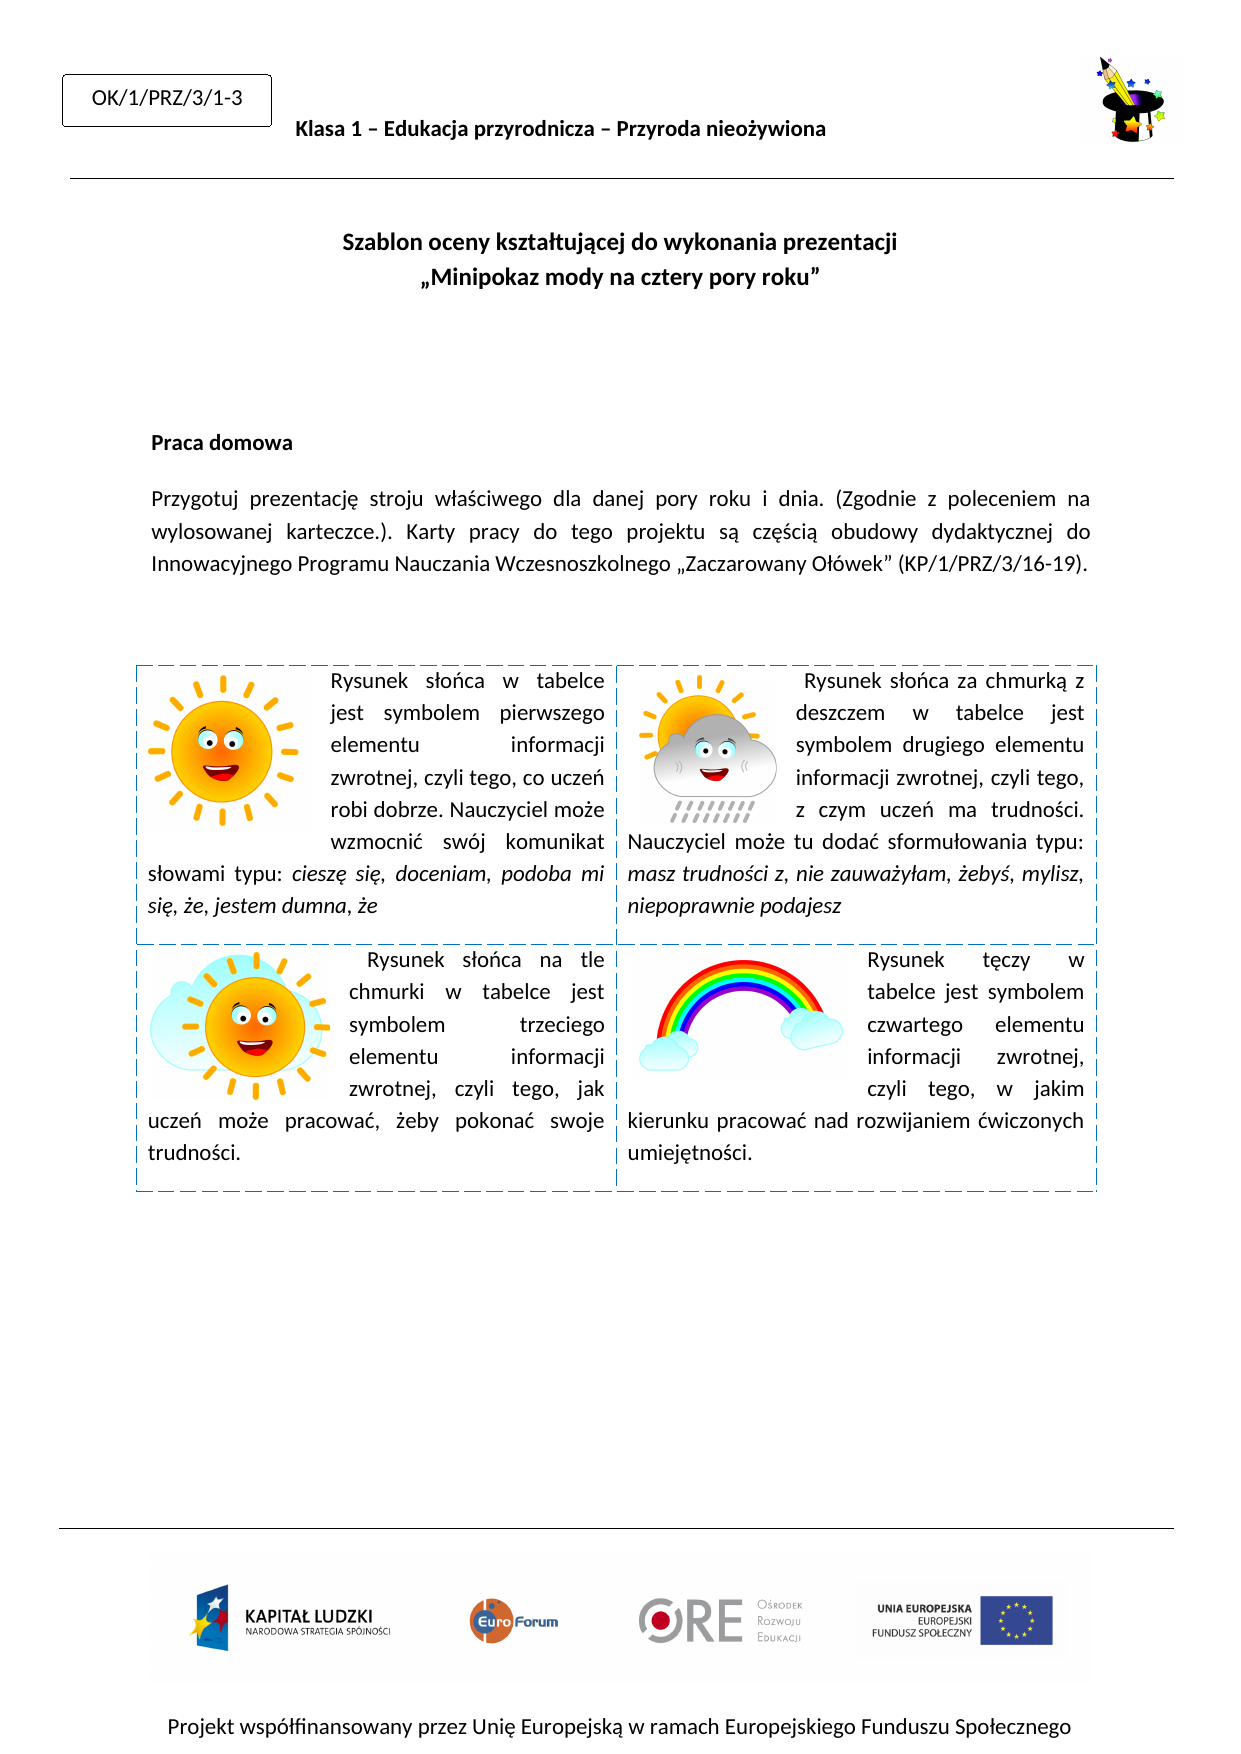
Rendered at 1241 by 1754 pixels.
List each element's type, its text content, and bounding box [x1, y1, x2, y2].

picture [150, 952, 331, 1100]
picture [631, 957, 849, 1079]
picture [1081, 54, 1182, 146]
picture [639, 675, 777, 823]
list Praca domowa [151, 428, 1093, 457]
table_header Rysunek słońca w tabelce jest symbolem pierwszego elementu informacji zwrotnej, czyli tego, co uczeń robi dobrze. Nauczyciel może wzmocnić swój komunikat słowami typu: cieszę się, doceniam, podoba mi się, że, jestem dumna, że [136, 665, 616, 944]
picture [148, 1551, 1092, 1684]
table_cell Rysunek tęczy w tabelce jest symbolem czwartego elementu informacji zwrotnej, czyli tego, w jakim kierunku pracować nad rozwijaniem ćwiczonych umiejętności. [616, 944, 1096, 1191]
table_cell Rysunek słońca na tle chmurki w tabelce jest symbolem trzeciego elementu informacji zwrotnej, czyli tego, jak uczeń może pracować, żeby pokonać swoje trudności. [136, 944, 616, 1191]
text Szablon oceny kształtującej do wykonania prezentacji „Minipokaz mody na cztery pory roku” [148, 226, 1093, 291]
list Przygotuj prezentację stroju właściwego dla danej pory roku i dnia. (Zgodnie z poleceniem na wylosowanej karteczce.). Karty pracy do tego projektu są częścią obudowy dydaktycznej do Innowacyjnego Programu Nauczania Wczesnoszkolnego „Zaczarowany Ołówek” (KP/1/PRZ/3/16-19). [151, 484, 1093, 577]
table_header Rysunek słońca za chmurką z deszczem w tabelce jest symbolem drugiego elementu informacji zwrotnej, czyli tego, z czym uczeń ma trudności. Nauczyciel może tu dodać sformułowania typu: masz trudności z, nie zauważyłam, żebyś, mylisz, niepoprawnie podajesz [616, 665, 1096, 944]
